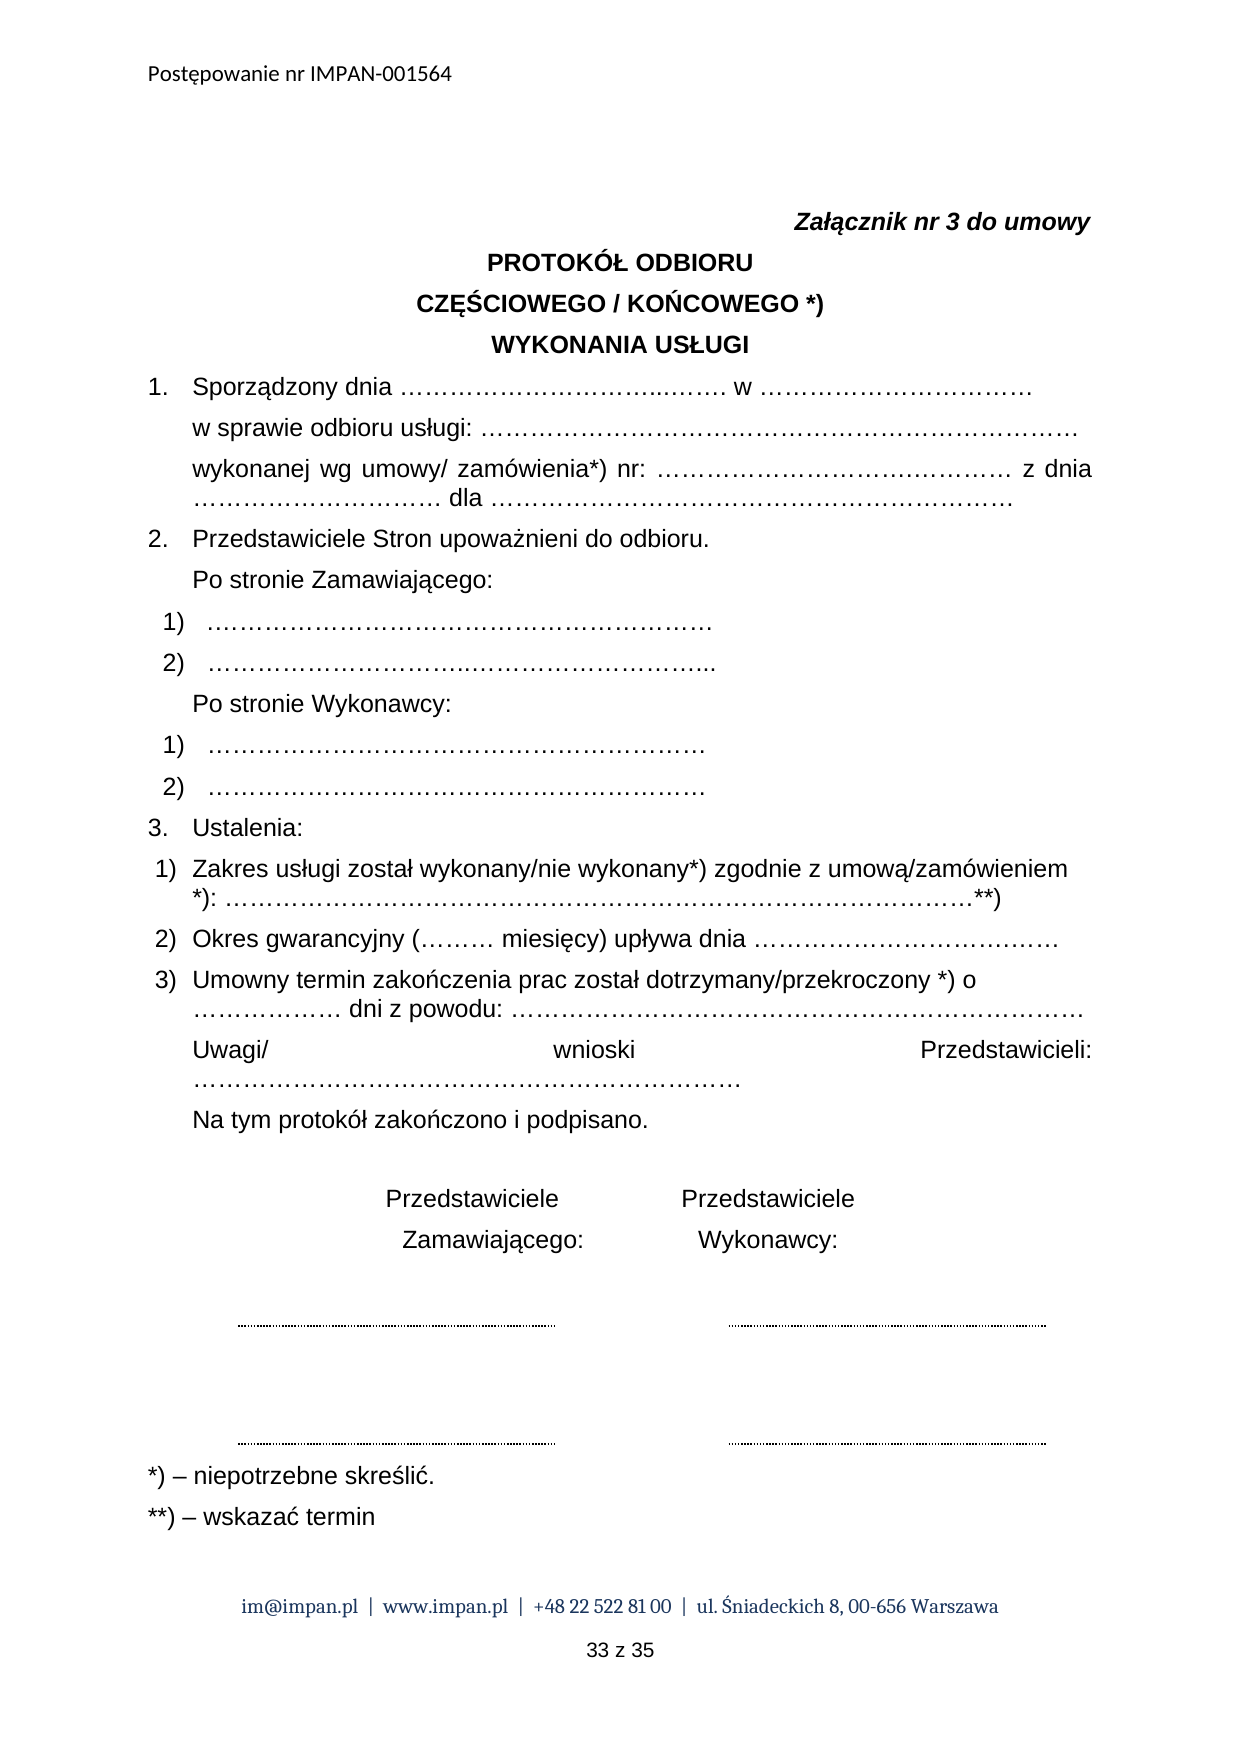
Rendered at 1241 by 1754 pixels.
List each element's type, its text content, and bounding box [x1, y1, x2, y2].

text Przedstawiciele Przedstawiciele [148, 1184, 1093, 1213]
list .…………………………………………………… [162, 607, 1093, 636]
list Umowny termin zakończenia prac został dotrzymany/przekroczony *) o ……………… dni z powodu: …………………………………………………………… [154, 966, 1093, 1023]
text WYKONANIA USŁUGI [148, 331, 1093, 359]
text Po stronie Wykonawcy: [192, 689, 1093, 718]
text Uwagi/ wnioski Przedstawicieli: ………………………………………………………… [192, 1036, 1093, 1093]
list Ustalenia: [148, 813, 1093, 842]
list Zakres usługi został wykonany/nie wykonany*) zgodnie z umową/zamówieniem *): ………………………………………………………………………………**) [154, 854, 1093, 912]
list …………………………..………………………... [162, 648, 1093, 677]
text CZĘŚCIOWEGO / KOŃCOWEGO *) [148, 289, 1093, 318]
text Po stronie Zamawiającego: [192, 566, 1093, 594]
list Okres gwarancyjny (……… miesięcy) upływa dnia ………………………….…… [154, 924, 1093, 953]
text Załącznik nr 3 do umowy [148, 207, 1093, 236]
text wykonanej wg umowy/ zamówienia*) nr: ………………………….………… z dnia ………………………… dla ……………………………………………………… [192, 454, 1093, 512]
text PROTOKÓŁ ODBIORU [148, 248, 1093, 277]
text *) – niepotrzebne skreślić. [148, 1461, 1093, 1490]
list …………………………………………………… [162, 772, 1093, 801]
text **) – wskazać termin [148, 1502, 1093, 1531]
text w sprawie odbioru usługi: ……………………………………………………………… [192, 413, 1093, 442]
list Sporządzony dnia …………………………...……. w …………………………… [148, 372, 1093, 401]
text Na tym protokół zakończono i podpisano. [192, 1106, 1093, 1134]
list Przedstawiciele Stron upoważnieni do odbioru. [148, 524, 1093, 553]
list …………………………………………………… [162, 731, 1093, 759]
text Zamawiającego: Wykonawcy: [148, 1226, 1093, 1254]
